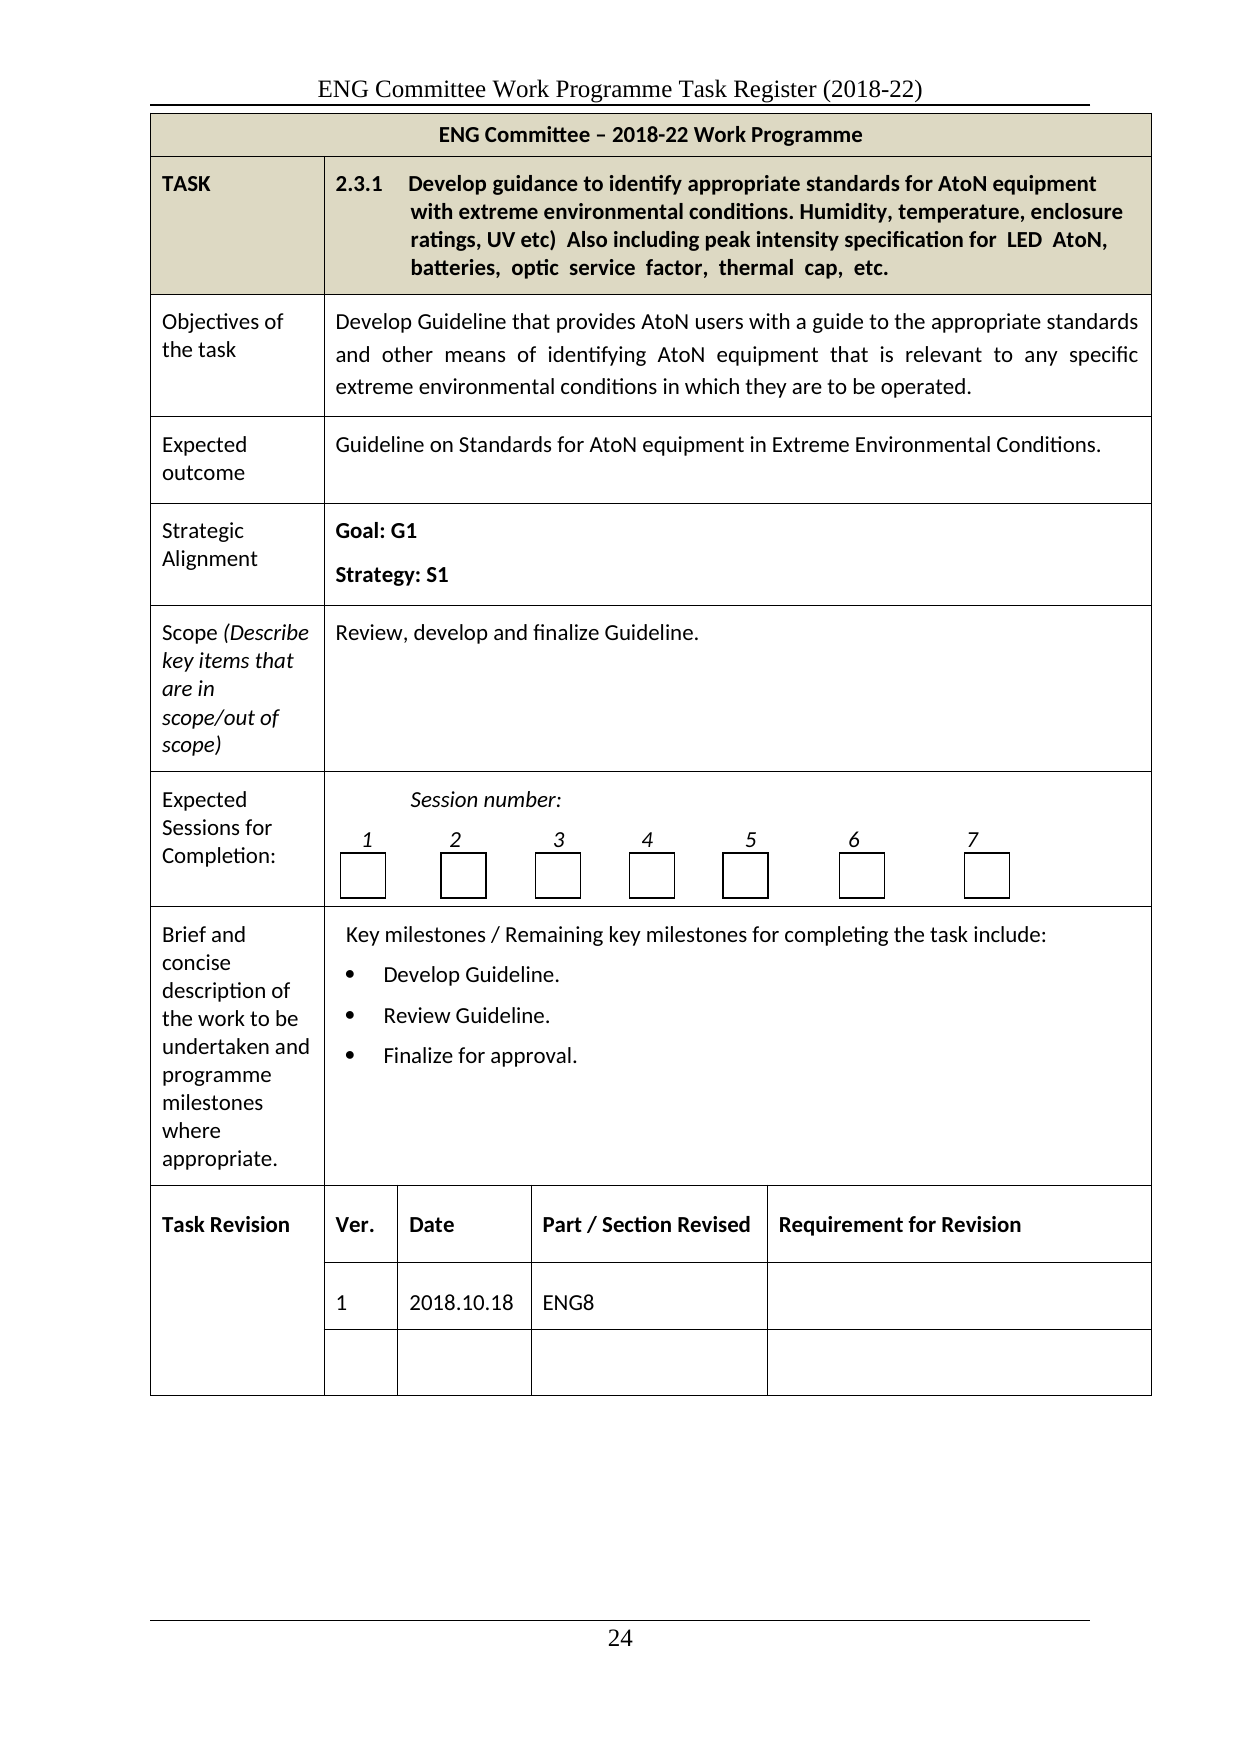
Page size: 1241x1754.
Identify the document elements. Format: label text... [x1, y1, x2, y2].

table_cell Develop Guideline that provides AtoN users with a guide to the appropriate standards and other means of identifying AtoN equipment that is relevant to any specific extreme environmental conditions in which they are to be operated. [325, 295, 1151, 416]
table_cell ENG8 [532, 1263, 767, 1329]
table_cell [325, 1330, 397, 1395]
table_cell Key milestones / Remaining key milestones for completing the task include: Develop Guideline. Review Guideline. Finalize for approval. [325, 907, 1151, 1184]
table_cell Guideline on Standards for AtoN equipment in Extreme Environmental Conditions. [325, 417, 1151, 502]
table_cell Requirement for Revision [768, 1186, 1151, 1262]
table_cell Task Revision [151, 1186, 324, 1395]
table_cell Expected Sessions for Completion: [151, 772, 324, 906]
table_cell Part / Section Revised [532, 1186, 767, 1262]
table_cell [768, 1263, 1151, 1329]
table_cell Ver. [325, 1186, 397, 1262]
table_cell Goal: G1 Strategy: S1 [325, 504, 1151, 605]
table_cell TASK [151, 157, 324, 294]
table_header ENG Committee – 2018-22 Work Programme [151, 114, 1151, 156]
table_cell [398, 1330, 531, 1395]
table_cell 1 [325, 1263, 397, 1329]
table_cell [768, 1330, 1151, 1395]
table_cell Date [398, 1186, 531, 1262]
table_cell 2.3.1 Develop guidance to identify appropriate standards for AtoN equipment with extreme environmental conditions. Humidity, temperature, enclosure ratings, UV etc) Also including peak intensity specification for LED AtoN, batteries, optic service factor, thermal cap, etc. [325, 157, 1151, 294]
table_cell Session number: 1 2 3 4 5 6 7 [325, 772, 1151, 906]
table_cell Review, develop and finalize Guideline. [325, 606, 1151, 771]
table_cell 2018.10.18 [398, 1263, 531, 1329]
table_cell Strategic Alignment [151, 504, 324, 605]
table_cell Expected outcome [151, 417, 324, 502]
table_cell Scope (Describe key items that are in scope/out of scope) [151, 606, 324, 771]
table_cell Objectives of the task [151, 295, 324, 416]
table_cell Brief and concise description of the work to be undertaken and programme milestones where appropriate. [151, 907, 324, 1184]
table_cell [532, 1330, 767, 1395]
